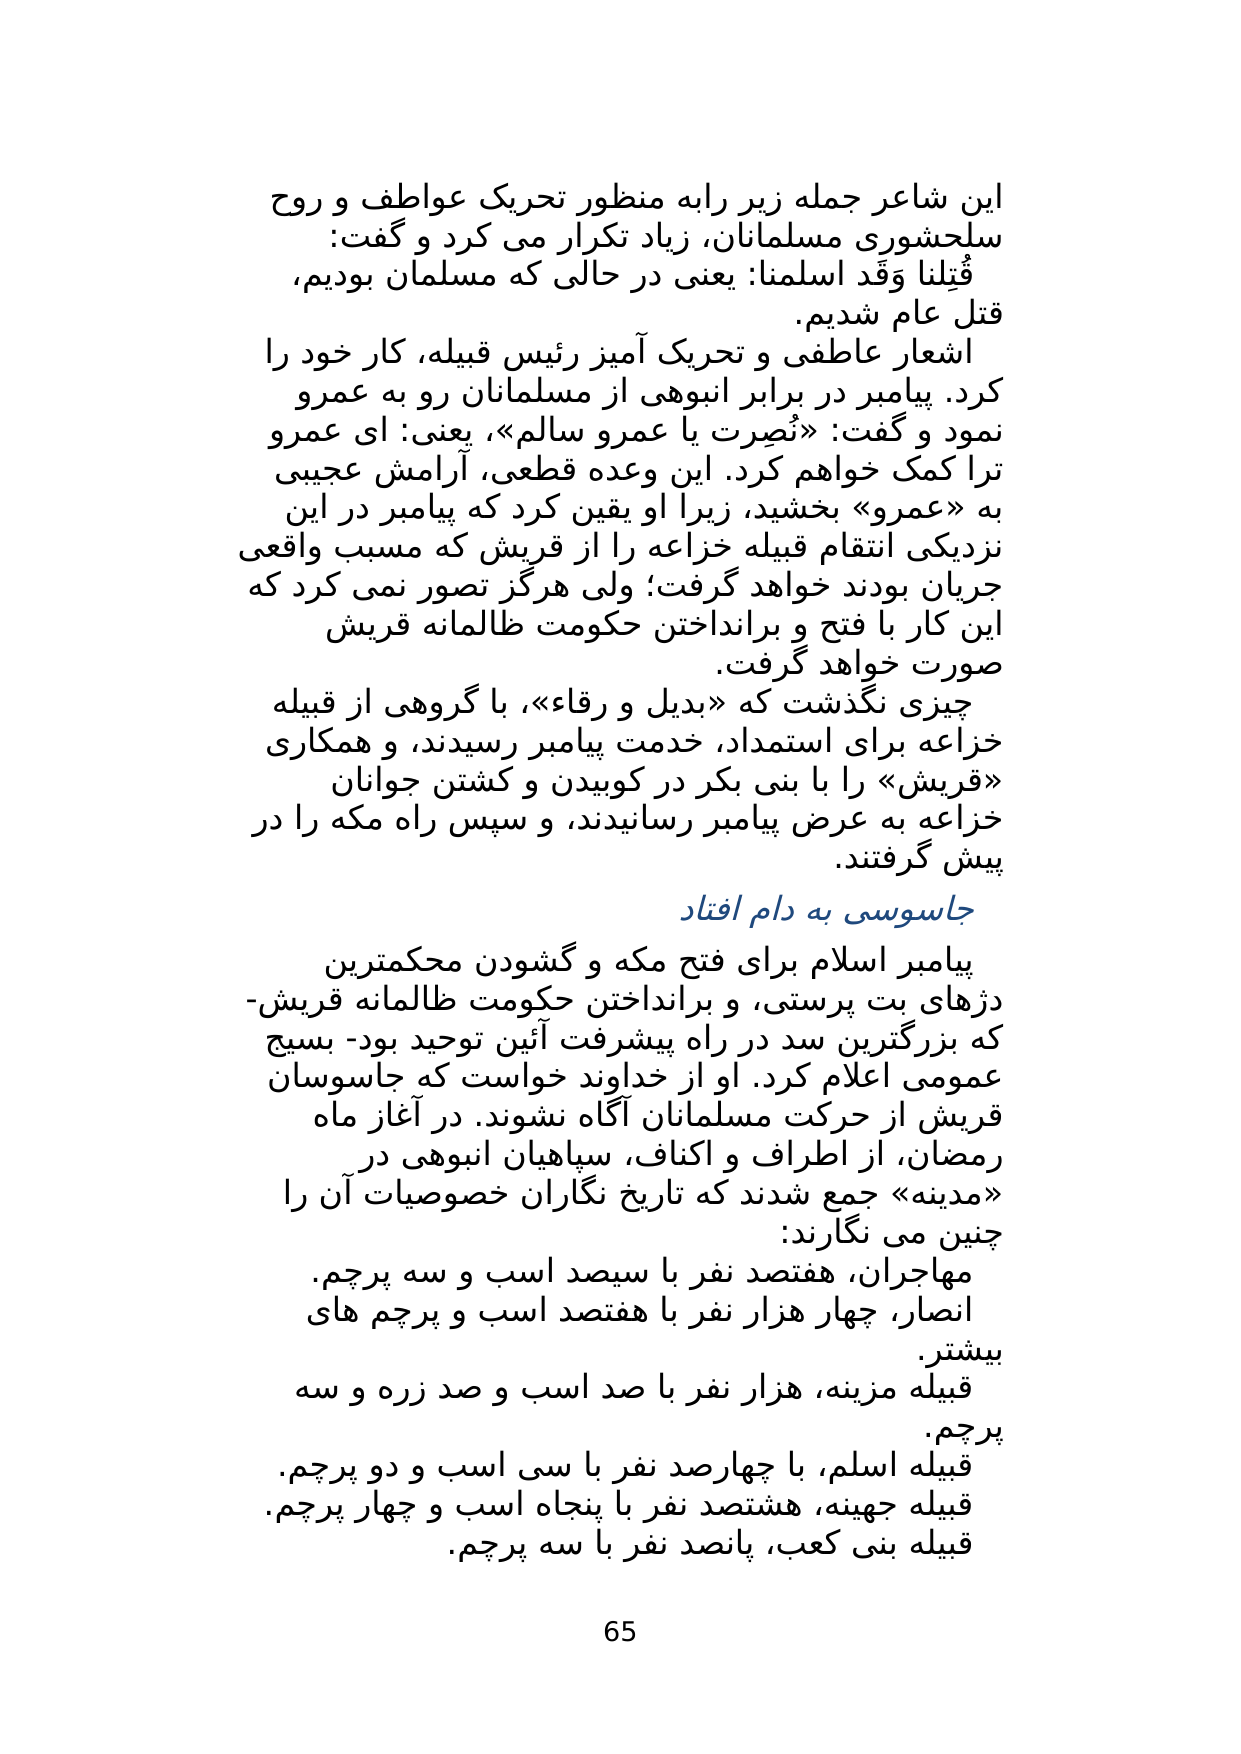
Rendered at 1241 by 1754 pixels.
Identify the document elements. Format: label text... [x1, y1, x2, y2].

subtitle جاسوسی به دام افتاد [236, 889, 1004, 928]
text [236, 177, 1004, 255]
text پیامبر اسلام برای فتح مکه و گشودن محکمترین دژهای بت پرستی، و برانداختن حکومت ظالمانه قریش- که بزرگترین سد در راه پیشرفت آئین توحید بود- بسیج عمومی اعلام کرد. او از خداوند خواست که جاسوسان قریش از حرکت مسلمانان آگاه نشوند. در آغاز ماه رمضان، از اطراف و اکناف، سپاهیان انبوهی در «مدینه» جمع شدند که تاریخ نگاران خصوصیات آن را چنین می نگارند: [236, 940, 1004, 1251]
text قبیله جهینه، هشتصد نفر با پنجاه اسب و چهار پرچم. [236, 1484, 1004, 1523]
text قبیله مزینه، هزار نفر با صد اسب و صد زره و سه پرچم. [236, 1368, 1004, 1446]
text قُتِلنا وَقَد اسلمنا: یعنی در حالی که مسلمان بودیم، قتل عام شدیم. [236, 255, 1004, 333]
text چیزی نگذشت که «بدیل و رقاء»، با گروهی از قبیله خزاعه برای استمداد، خدمت پیامبر رسیدند، و همکاری «قریش» را با بنی بکر در کوبیدن و کشتن جوانان خزاعه به عرض پیامبر رسانیدند، و سپس راه مکه را در پیش گرفتند. [236, 682, 1004, 877]
text قبیله اسلم، با چهارصد نفر با سی اسب و دو پرچم. [236, 1446, 1004, 1484]
text اشعار عاطفی و تحریک آمیز رئیس قبیله، کار خود را کرد. پیامبر در برابر انبوهی از مسلمانان رو به عمرو نمود و گفت: «نُصِرت یا عمرو سالم»، یعنی: ای عمرو ترا کمک خواهم کرد. این وعده قطعی، آرامش عجیبی به «عمرو» بخشید، زیرا او یقین کرد که پیامبر در این نزدیکی انتقام قبیله خزاعه را از قریش که مسبب واقعی جریان بودند خواهد گرفت؛ ولی هرگز تصور نمی کرد که این کار با فتح و برانداختن حکومت ظالمانه قریش صورت خواهد گرفت. [236, 333, 1004, 682]
text مهاجران، هفتصد نفر با سیصد اسب و سه پرچم. [236, 1251, 1004, 1290]
text قبیله بنی کعب، پانصد نفر با سه پرچم. [236, 1523, 1004, 1562]
text انصار، چهار هزار نفر با هفتصد اسب و پرچم های بیشتر. [236, 1290, 1004, 1368]
